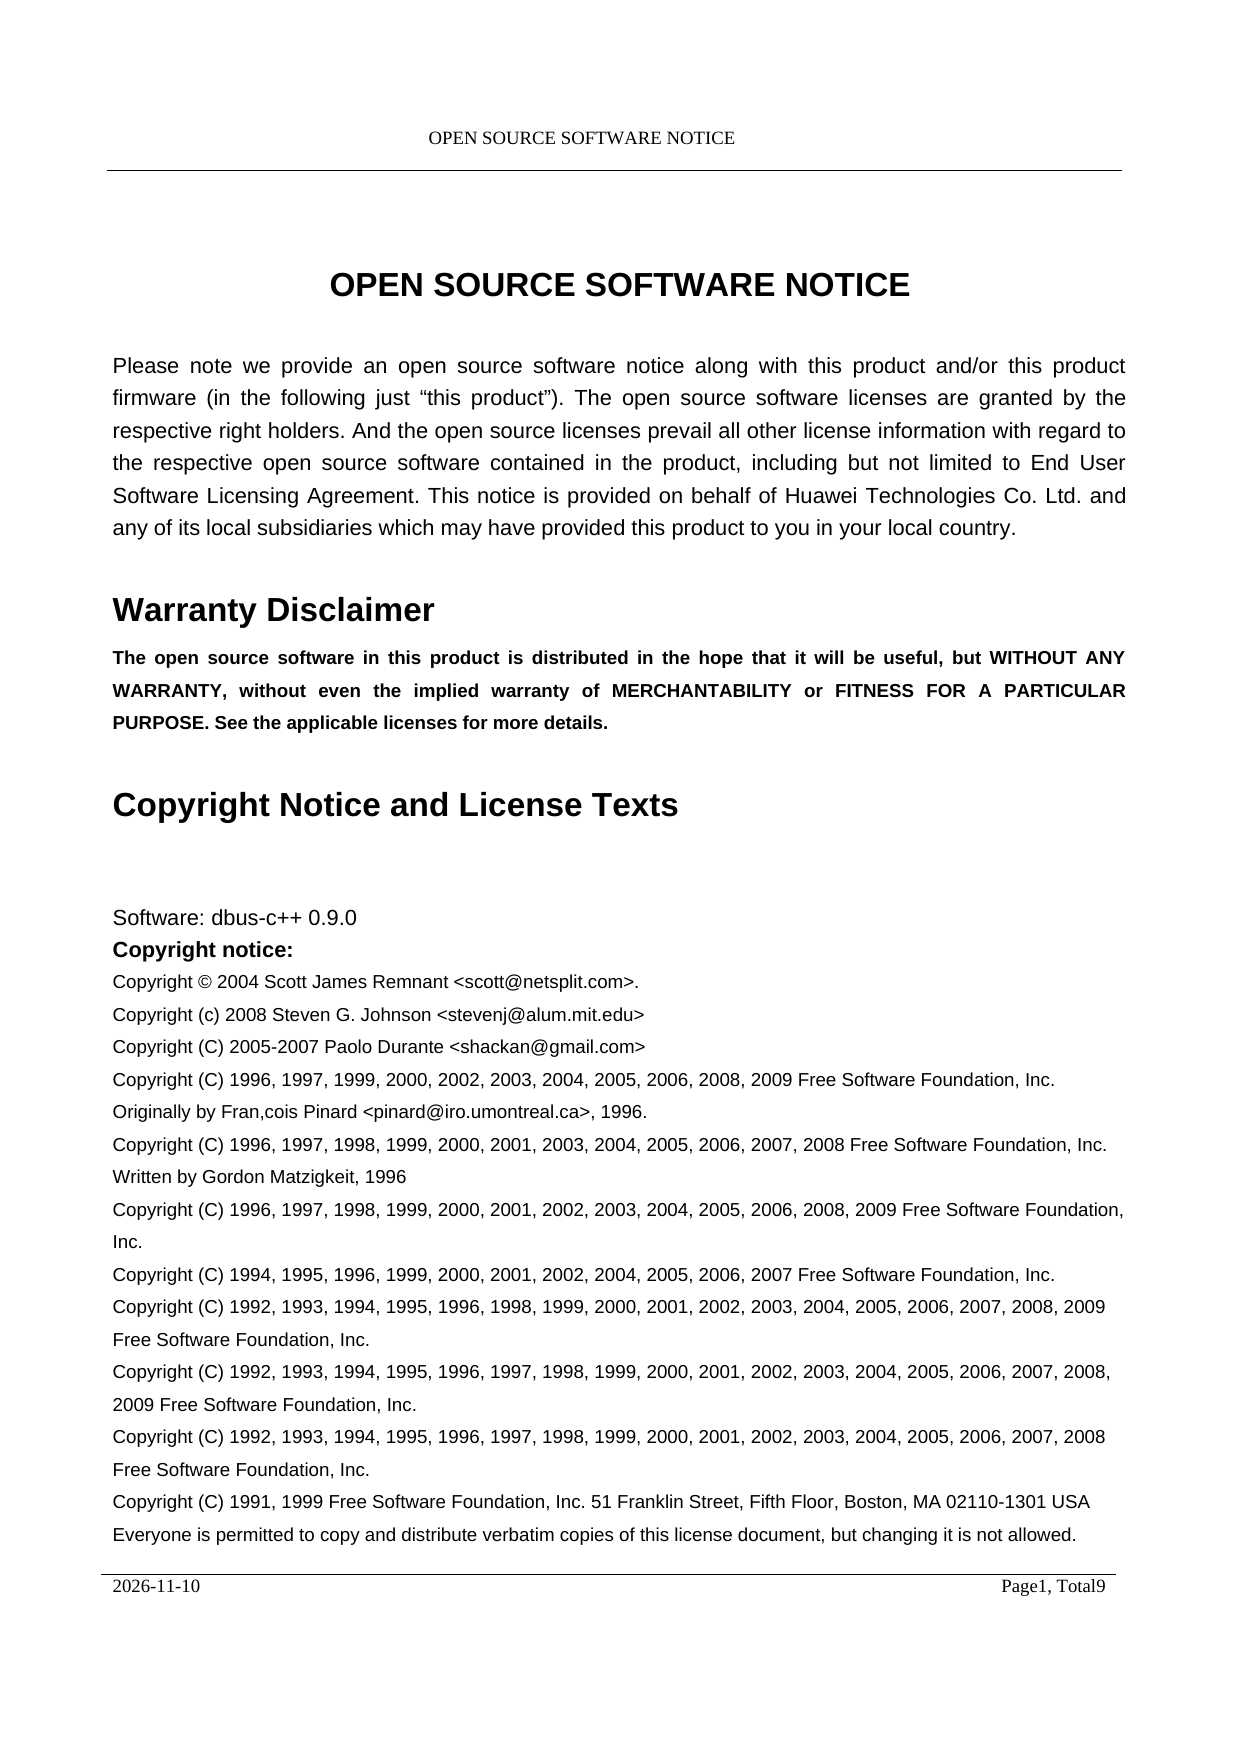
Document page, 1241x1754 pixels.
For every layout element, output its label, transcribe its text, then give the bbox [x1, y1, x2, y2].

text Copyright notice: [112, 933, 1128, 966]
text Copyright (C) 1992, 1993, 1994, 1995, 1996, 1997, 1998, 1999, 2000, 2001, 2002, 2003, 2004, 2005, 2006, 2007, 2008, 2009 Free Software Foundation, Inc. [112, 1356, 1128, 1421]
text The open source software in this product is distributed in the hope that it will be useful, but WITHOUT ANY WARRANTY, without even the implied warranty of MERCHANTABILITY or FITNESS FOR A PARTICULAR PURPOSE. See the applicable licenses for more details. [112, 641, 1128, 739]
text Copyright (c) 2008 Steven G. Johnson <stevenj@alum.mit.edu> [112, 998, 1128, 1031]
text Please note we provide an open source software notice along with this product and/or this product firmware (in the following just “this product”). The open source software licenses are granted by the respective right holders. And the open source licenses prevail all other license information with regard to the respective open source software contained in the product, including but not limited to End User Software Licensing Agreement. This notice is provided on behalf of Huawei Technologies Co. Ltd. and any of its local subsidiaries which may have provided this product to you in your local country. [112, 349, 1128, 544]
text Copyright (C) 1996, 1997, 1999, 2000, 2002, 2003, 2004, 2005, 2006, 2008, 2009 Free Software Foundation, Inc. Originally by Fran,cois Pinard <pinard@iro.umontreal.ca>, 1996. [112, 1063, 1128, 1128]
text Software: dbus-c++ 0.9.0 [112, 901, 1128, 933]
text OPEN SOURCE SOFTWARE NOTICE [112, 251, 1128, 316]
text Copyright (C) 1994, 1995, 1996, 1999, 2000, 2001, 2002, 2004, 2005, 2006, 2007 Free Software Foundation, Inc. [112, 1258, 1128, 1291]
text Copyright (C) 1996, 1997, 1998, 1999, 2000, 2001, 2003, 2004, 2005, 2006, 2007, 2008 Free Software Foundation, Inc. Written by Gordon Matzigkeit, 1996 [112, 1128, 1128, 1193]
text Copyright (C) 1992, 1993, 1994, 1995, 1996, 1997, 1998, 1999, 2000, 2001, 2002, 2003, 2004, 2005, 2006, 2007, 2008 Free Software Foundation, Inc. [112, 1421, 1128, 1486]
text Copyright © 2004 Scott James Remnant <scott@netsplit.com>. [112, 966, 1128, 998]
text Copyright Notice and License Texts [112, 771, 1128, 836]
text Copyright (C) 1991, 1999 Free Software Foundation, Inc. 51 Franklin Street, Fifth Floor, Boston, MA 02110-1301 USA Everyone is permitted to copy and distribute verbatim copies of this license document, but changing it is not allowed. [112, 1486, 1128, 1551]
text Copyright (C) 2005-2007 Paolo Durante <shackan@gmail.com> [112, 1031, 1128, 1063]
text Warranty Disclaimer [112, 576, 1128, 641]
text Copyright (C) 1992, 1993, 1994, 1995, 1996, 1998, 1999, 2000, 2001, 2002, 2003, 2004, 2005, 2006, 2007, 2008, 2009 Free Software Foundation, Inc. [112, 1291, 1128, 1356]
text Copyright (C) 1996, 1997, 1998, 1999, 2000, 2001, 2002, 2003, 2004, 2005, 2006, 2008, 2009 Free Software Foundation, Inc. [112, 1193, 1128, 1258]
